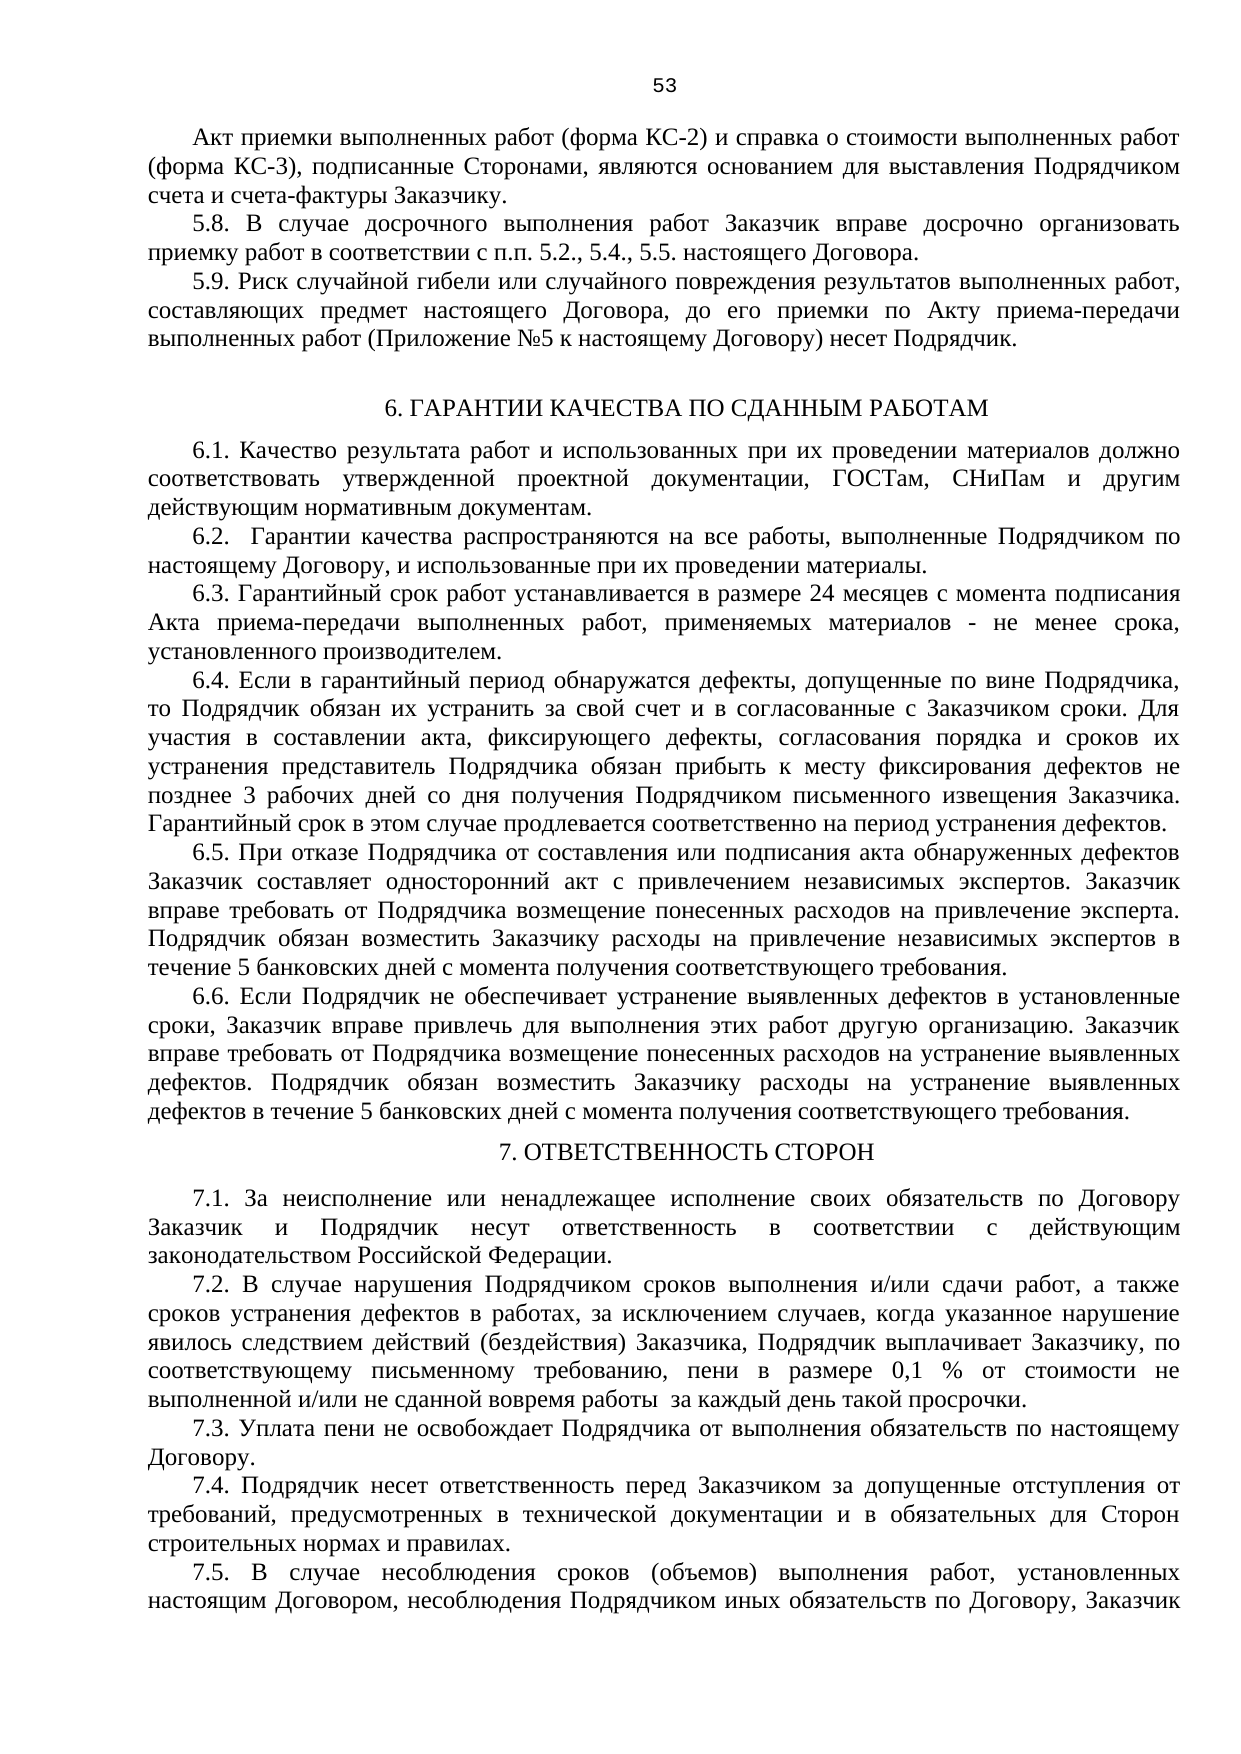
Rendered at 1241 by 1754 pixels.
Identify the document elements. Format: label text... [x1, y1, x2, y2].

text 6.3. Гарантийный срок работ устанавливается в размере 24 месяцев с момента подписания Акта приема-передачи выполненных работ, применяемых материалов - не менее срока, установленного производителем. [148, 578, 1181, 665]
text 7.4. Подрядчик несет ответственность перед Заказчиком за допущенные отступления от требований, предусмотренных в технической документации и в обязательных для Сторон строительных нормах и правилах. [148, 1470, 1181, 1557]
text 6.4. Если в гарантийный период обнаружатся дефекты, допущенные по вине Подрядчика, то Подрядчик обязан их устранить за свой счет и в согласованные с Заказчиком сроки. Для участия в составлении акта, фиксирующего дефекты, согласования порядка и сроков их устранения представитель Подрядчика обязан прибыть к месту фиксирования дефектов не позднее 3 рабочих дней со дня получения Подрядчиком письменного извещения Заказчика. Гарантийный срок в этом случае продлевается соответственно на период устранения дефектов. [148, 665, 1181, 837]
text 6.6. Если Подрядчик не обеспечивает устранение выявленных дефектов в установленные сроки, Заказчик вправе привлечь для выполнения этих работ другую организацию. Заказчик вправе требовать от Подрядчика возмещение понесенных расходов на устранение выявленных дефектов. Подрядчик обязан возместить Заказчику расходы на устранение выявленных дефектов в течение 5 банковских дней с момента получения соответствующего требования. [148, 981, 1181, 1125]
text 5.8. В случае досрочного выполнения работ Заказчик вправе досрочно организовать приемку работ в соответствии с п.п. 5.2., 5.4., 5.5. настоящего Договора. [148, 208, 1181, 266]
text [148, 1557, 1181, 1614]
text 6.1. Качество результата работ и использованных при их проведении материалов должно соответствовать утвержденной проектной документации, ГОСТам, СНиПам и другим действующим нормативным документам. [148, 435, 1181, 521]
text 7.3. Уплата пени не освобождает Подрядчика от выполнения обязательств по настоящему Договору. [148, 1413, 1181, 1470]
text 5.9. Риск случайной гибели или случайного повреждения результатов выполненных работ, составляющих предмет настоящего Договора, до его приемки по Акту приема-передачи выполненных работ (Приложение №5 к настоящему Договору) несет Подрядчик. [148, 266, 1181, 352]
text 6. ГАРАНТИИ КАЧЕСТВА ПО СДАННЫМ РАБОТАМ [148, 393, 1181, 422]
text 7. ОТВЕТСТВЕННОСТЬ СТОРОН [148, 1137, 1181, 1166]
text 7.1. За неисполнение или ненадлежащее исполнение своих обязательств по Договору Заказчик и Подрядчик несут ответственность в соответствии с действующим законодательством Российской Федерации. [148, 1183, 1181, 1269]
text 6.5. При отказе Подрядчика от составления или подписания акта обнаруженных дефектов Заказчик составляет односторонний акт с привлечением независимых экспертов. Заказчик вправе требовать от Подрядчика возмещение понесенных расходов на привлечение эксперта. Подрядчик обязан возместить Заказчику расходы на привлечение независимых экспертов в течение 5 банковских дней с момента получения соответствующего требования. [148, 837, 1181, 981]
text 7.2. В случае нарушения Подрядчиком сроков выполнения и/или сдачи работ, а также сроков устранения дефектов в работах, за исключением случаев, когда указанное нарушение явилось следствием действий (бездействия) Заказчика, Подрядчик выплачивает Заказчику, по соответствующему письменному требованию, пени в размере 0,1 % от стоимости не выполненной и/или не сданной вовремя работы за каждый день такой просрочки. [148, 1269, 1181, 1413]
text Акт приемки выполненных работ (форма КС-2) и справка о стоимости выполненных работ (форма КС-3), подписанные Сторонами, являются основанием для выставления Подрядчиком счета и счета-фактуры Заказчику. [148, 122, 1181, 208]
text 6.2. Гарантии качества распространяются на все работы, выполненные Подрядчиком по настоящему Договору, и использованные при их проведении материалы. [148, 521, 1181, 578]
